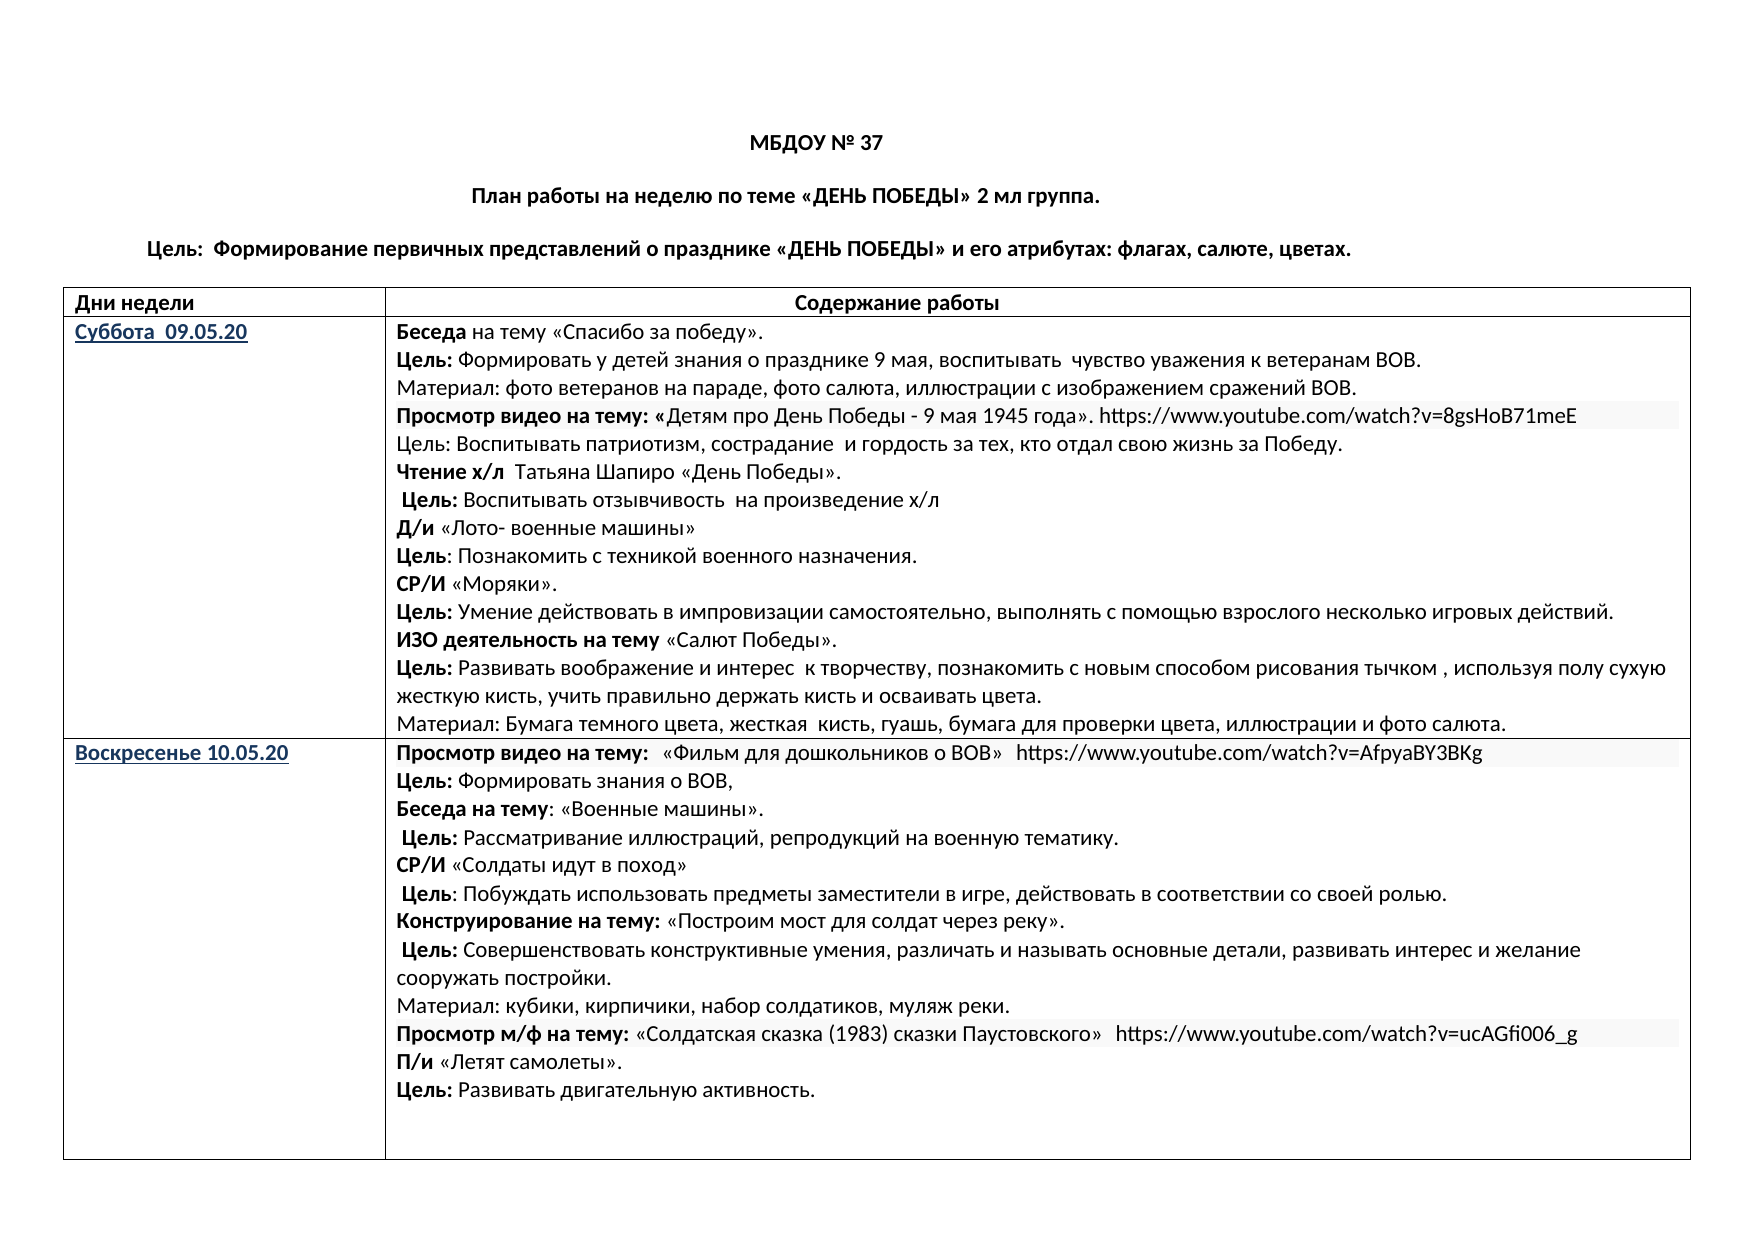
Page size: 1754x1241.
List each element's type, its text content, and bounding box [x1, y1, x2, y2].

table_header Содержание работы [386, 288, 1690, 316]
table_cell Суббота 09.05.20 [64, 317, 385, 737]
text План работы на неделю по теме «ДЕНЬ ПОБЕДЫ» 2 мл группа. [75, 181, 1679, 209]
table_cell Беседа на тему «Спасибо за победу». Цель: Формировать у детей знания о празднике 9 мая, воспитывать чувство уважения к ветеранам ВОВ. Материал: фото ветеранов на параде, фото салюта, иллюстрации с изображением сражений ВОВ. Просмотр видео на тему: «Детям про День Победы - 9 мая 1945 года». https://www.youtube.com/watch?v=8gsHoB71meE Цель: Воспитывать патриотизм, сострадание и гордость за тех, кто отдал свою жизнь за Победу. Чтение х/л Татьяна Шапиро «День Победы». Цель: Воспитывать отзывчивость на произведение х/л Д/и «Лото- военные машины» Цель: Познакомить с техникой военного назначения. СР/И «Моряки». Цель: Умение действовать в импровизации самостоятельно, выполнять с помощью взрослого несколько игровых действий. ИЗО деятельность на тему «Салют Победы». Цель: Развивать воображение и интерес к творчеству, познакомить с новым способом рисования тычком , используя полу сухую жесткую кисть, учить правильно держать кисть и осваивать цвета. Материал: Бумага темного цвета, жесткая кисть, гуашь, бумага для проверки цвета, иллюстрации и фото салюта. [386, 317, 1690, 737]
table_header Дни недели [64, 288, 385, 316]
table_cell Просмотр видео на тему: «Фильм для дошкольников о ВОВ» https://www.youtube.com/watch?v=AfpyaBY3BKg Цель: Формировать знания о ВОВ, Беседа на тему: «Военные машины». Цель: Рассматривание иллюстраций, репродукций на военную тематику. СР/И «Солдаты идут в поход» Цель: Побуждать использовать предметы заместители в игре, действовать в соответствии со своей ролью. Конструирование на тему: «Построим мост для солдат через реку». Цель: Совершенствовать конструктивные умения, различать и называть основные детали, развивать интерес и желание сооружать постройки. Материал: кубики, кирпичики, набор солдатиков, муляж реки. Просмотр м/ф на тему: «Солдатская сказка (1983) сказки Паустовского» https://www.youtube.com/watch?v=ucAGfi006_g П/и «Летят самолеты». Цель: Развивать двигательную активность. [386, 739, 1690, 1159]
table_cell Воскресенье 10.05.20 [64, 739, 385, 1159]
text МБДОУ № 37 [75, 128, 1679, 156]
text Цель: Формирование первичных представлений о празднике «ДЕНЬ ПОБЕДЫ» и его атрибутах: флагах, салюте, цветах. [75, 234, 1679, 262]
